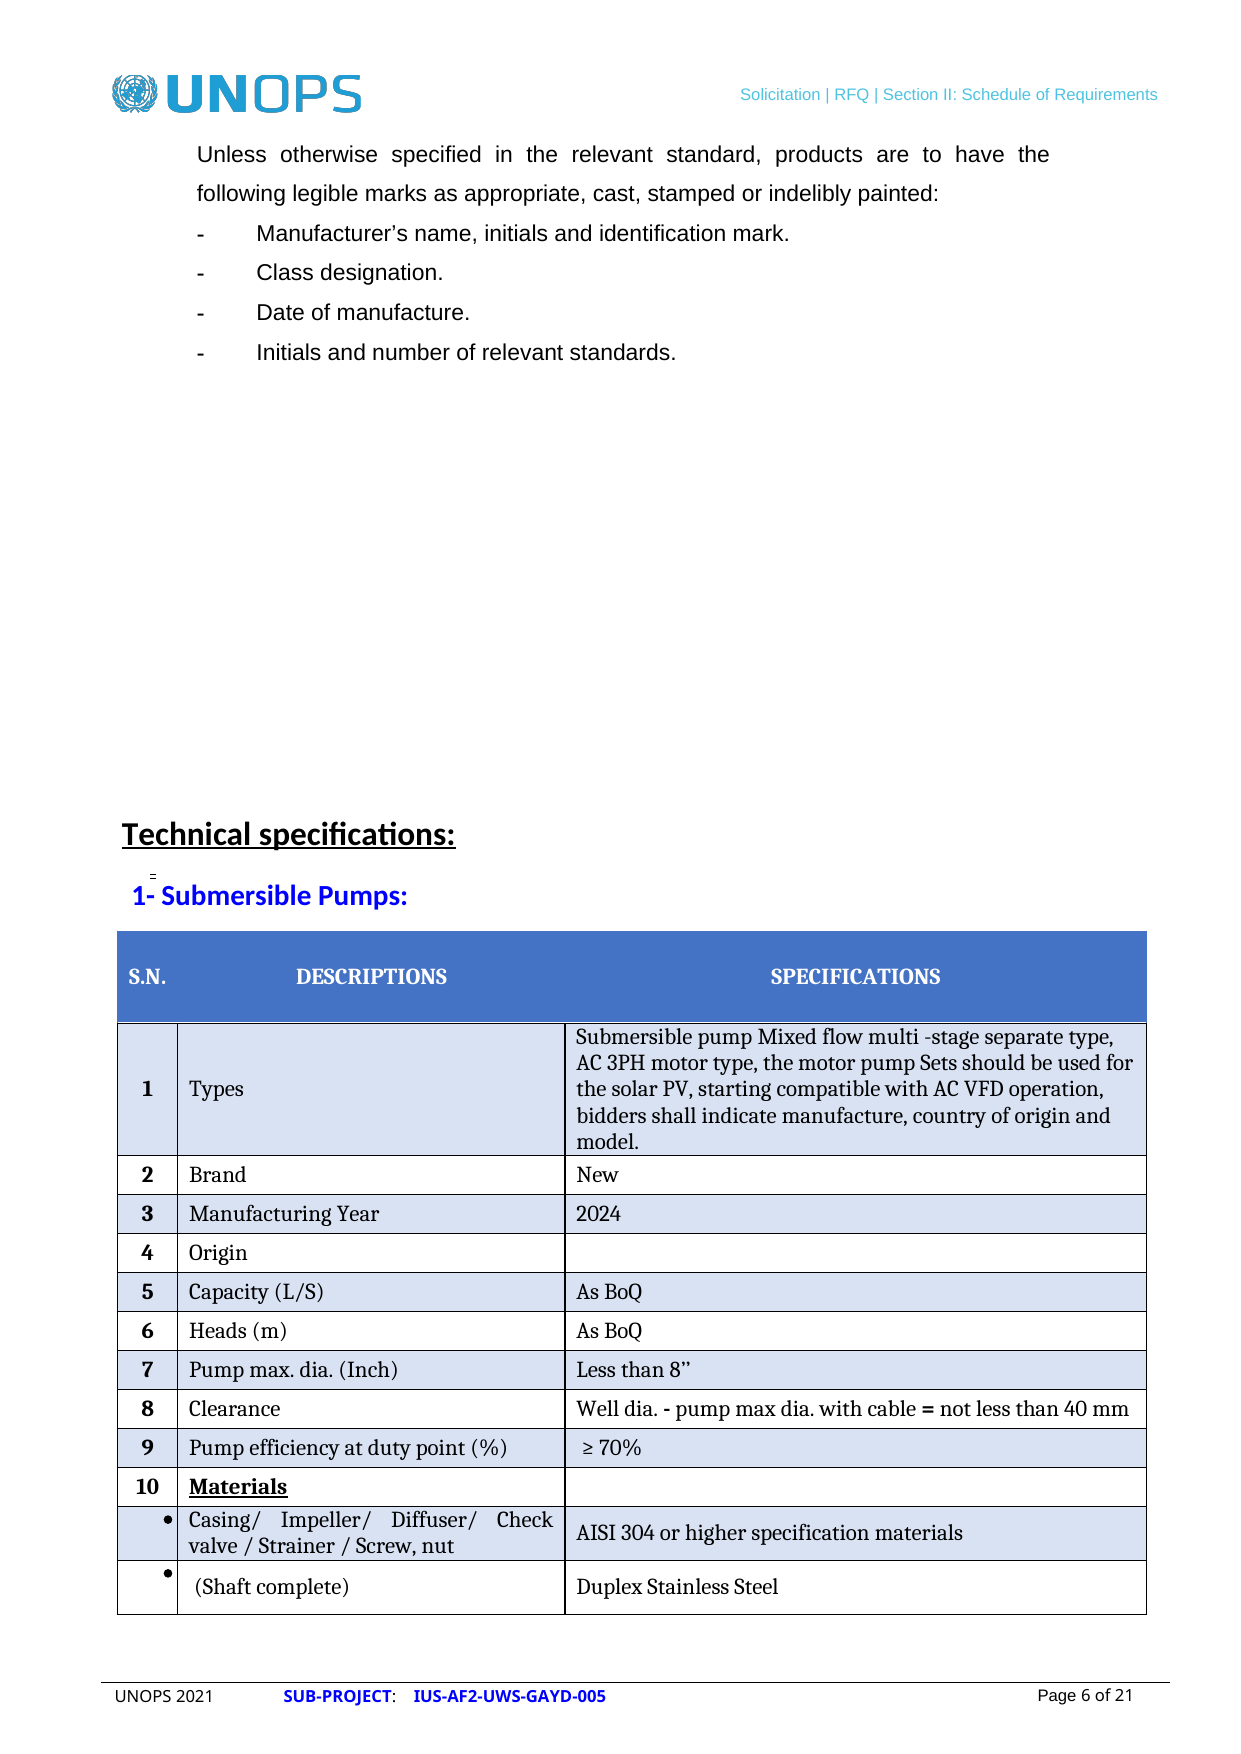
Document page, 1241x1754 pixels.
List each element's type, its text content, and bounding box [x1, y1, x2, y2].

table_cell Submersible pump Mixed flow multi -stage separate type, AC 3PH motor type, the motor pump Sets should be used for the solar PV, starting compatible with AC VFD operation, bidders shall indicate manufacture, country of origin and model. [566, 1024, 1146, 1155]
table_cell Types [178, 1024, 564, 1155]
table_cell As BoQ [566, 1273, 1146, 1311]
table_cell 10 [118, 1468, 177, 1506]
list Manufacturer’s name, initials and identification mark. [197, 219, 1051, 246]
table_cell [566, 1468, 1146, 1506]
table_cell Clearance [178, 1390, 564, 1428]
table_cell 8 [118, 1390, 177, 1428]
text 1- Submersible Pumps: [131, 877, 1152, 913]
table_cell Well dia. - pump max dia. with cable = not less than 40 mm [566, 1390, 1146, 1428]
list Date of manufacture. [197, 299, 1051, 325]
table_cell AISI 304 or higher specification materials [566, 1507, 1146, 1560]
table_cell [118, 1561, 177, 1613]
table_cell 6 [118, 1312, 177, 1350]
table_cell Pump max. dia. (Inch) [178, 1351, 564, 1389]
table_cell 5 [118, 1273, 177, 1311]
table_cell 2024 [566, 1195, 1146, 1233]
table_cell [566, 1234, 1146, 1272]
text Technical specifications: [122, 813, 1152, 853]
table_cell Less than 8’’ [566, 1351, 1146, 1389]
list Class designation. [197, 259, 1051, 286]
table_header SPECIFICATIONS [565, 932, 1146, 1022]
table_cell Capacity (L/S) [178, 1273, 564, 1311]
table_cell [118, 1507, 177, 1560]
table_cell 1 [118, 1024, 177, 1155]
text Unless otherwise specified in the relevant standard, products are to have the following legible marks as appropriate, cast, stamped or indelibly painted: [197, 141, 1051, 206]
table_cell Manufacturing Year [178, 1195, 564, 1233]
table_cell Materials [178, 1468, 564, 1506]
table_cell 2 [118, 1156, 177, 1194]
table_cell 7 [118, 1351, 177, 1389]
table_cell Duplex Stainless Steel [566, 1561, 1146, 1613]
list Initials and number of relevant standards. [197, 339, 1051, 365]
table_cell New [566, 1156, 1146, 1194]
table_cell 9 [118, 1429, 177, 1467]
table_cell Brand [178, 1156, 564, 1194]
table_cell ≥ 70% [566, 1429, 1146, 1467]
table_cell Origin [178, 1234, 564, 1272]
picture [112, 75, 361, 113]
table_cell 3 [118, 1195, 177, 1233]
table_cell Casing/ Impeller/ Diffuser/ Check valve / Strainer / Screw, nut [178, 1507, 564, 1560]
table_header DESCRIPTIONS [178, 932, 565, 1022]
table_cell (Shaft complete) [178, 1561, 564, 1613]
table_header S.N. [118, 932, 178, 1022]
table_cell As BoQ [566, 1312, 1146, 1350]
table_cell Pump efficiency at duty point (%) [178, 1429, 564, 1467]
table_cell Heads (m) [178, 1312, 564, 1350]
table_cell 4 [118, 1234, 177, 1272]
